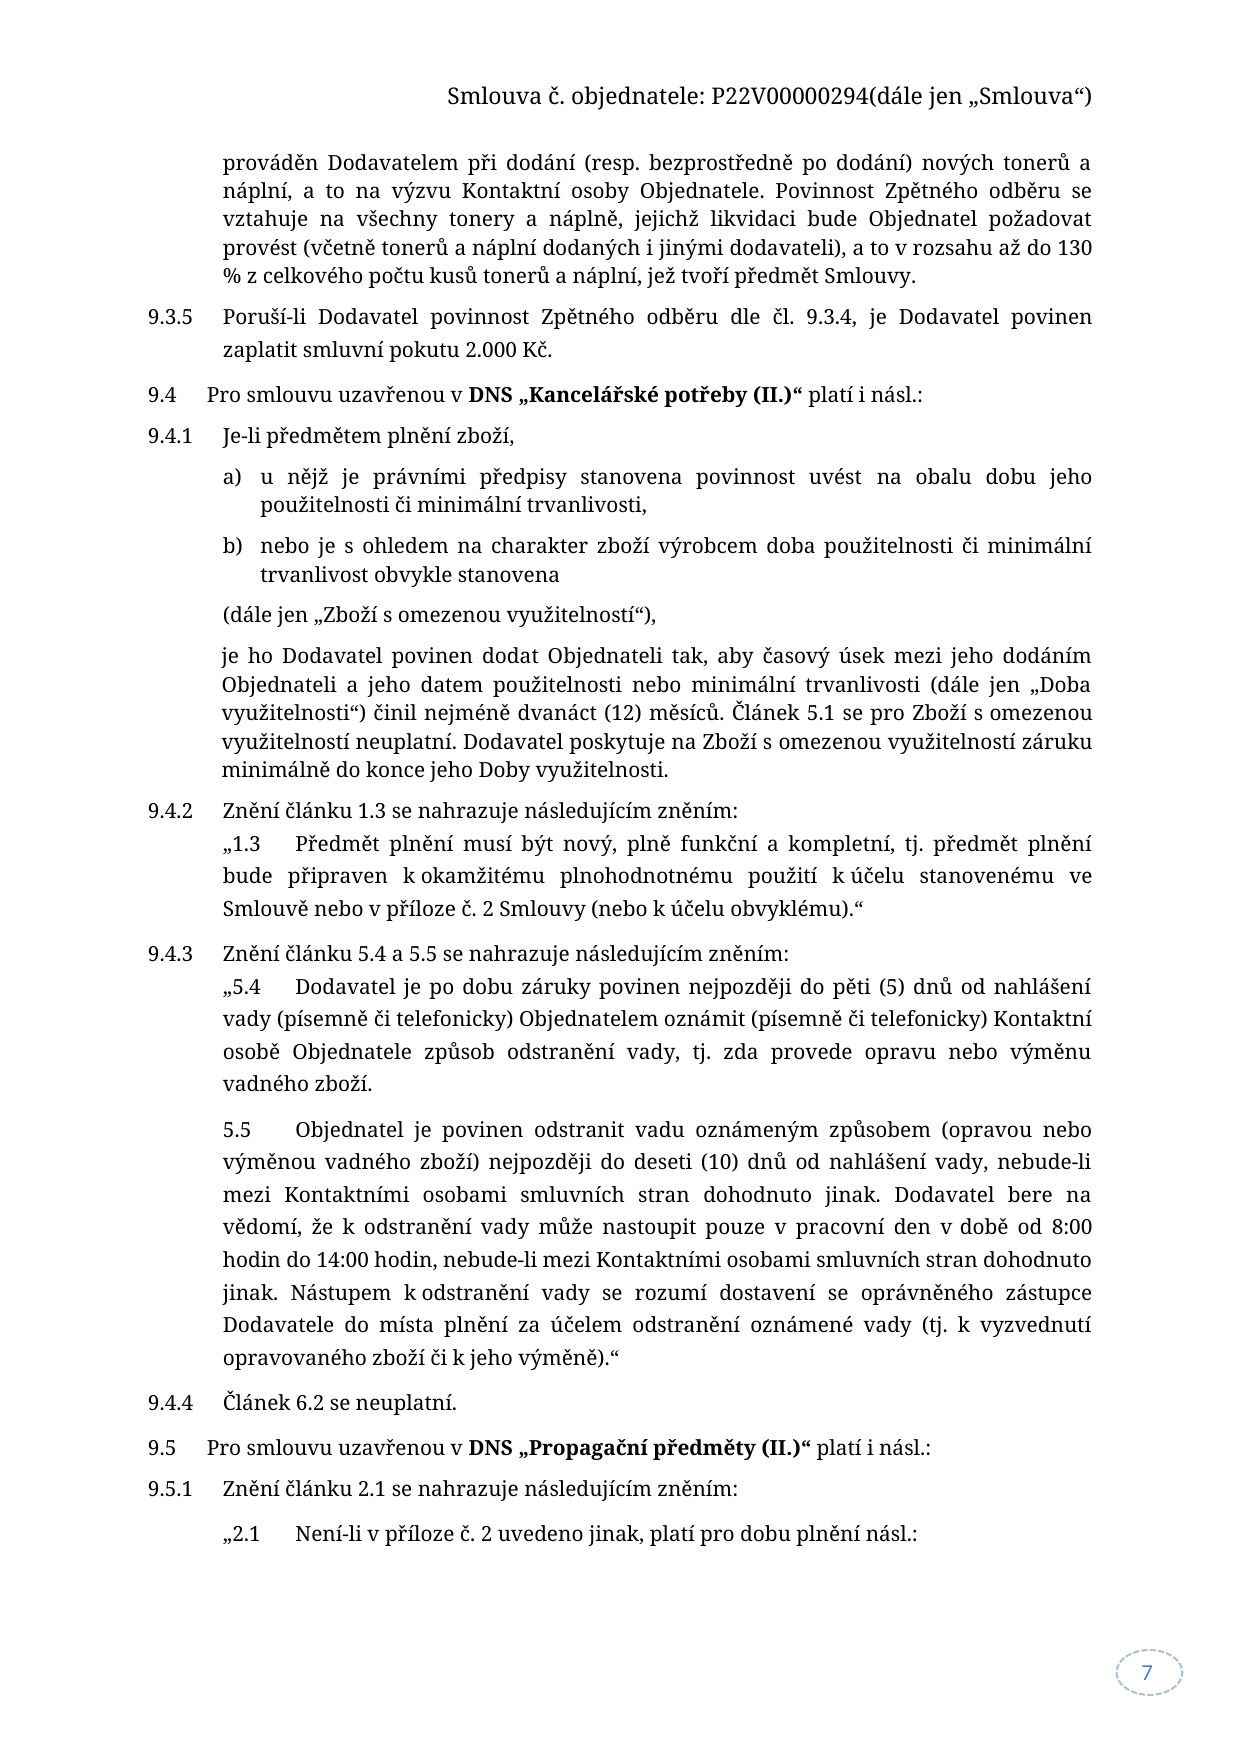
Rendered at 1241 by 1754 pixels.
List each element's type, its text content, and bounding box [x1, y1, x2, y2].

list u nějž je právními předpisy stanovena povinnost uvést na obalu dobu jeho použitelnosti či minimální trvanlivosti, [223, 462, 1093, 519]
list „1.3 Předmět plnění musí být nový, plně funkční a kompletní, tj. předmět plnění bude připraven k okamžitému plnohodnotnému použití k účelu stanovenému ve Smlouvě nebo v příloze č. 2 Smlouvy (nebo k účelu obvyklému).“ [223, 829, 1093, 922]
list „2.1 Není-li v příloze č. 2 uvedeno jinak, platí pro dobu plnění násl.: [223, 1519, 1093, 1548]
list Pro smlouvu uzavřenou v DNS „Kancelářské potřeby (II.)“ platí i násl.: [148, 380, 1093, 408]
text (dále jen „Zboží s omezenou využitelností“), [223, 601, 1093, 629]
list Je-li předmětem plnění zboží, [148, 421, 1093, 449]
list „5.4 Dodavatel je po dobu záruky povinen nejpozději do pěti (5) dnů od nahlášení vady (písemně či telefonicky) Objednatelem oznámit (písemně či telefonicky) Kontaktní osobě Objednatele způsob odstranění vady, tj. zda provede opravu nebo výměnu vadného zboží. [223, 972, 1093, 1098]
list 5.5 Objednatel je povinen odstranit vadu oznámeným způsobem (opravou nebo výměnou vadného zboží) nejpozději do deseti (10) dnů od nahlášení vady, nebude-li mezi Kontaktními osobami smluvních stran dohodnuto jinak. Dodavatel bere na vědomí, že k odstranění vady může nastoupit pouze v pracovní den v době od 8:00 hodin do 14:00 hodin, nebude-li mezi Kontaktními osobami smluvních stran dohodnuto jinak. Nástupem k odstranění vady se rozumí dostavení se oprávněného zástupce Dodavatele do místa plnění za účelem odstranění oznámené vady (tj. k vyzvednutí opravovaného zboží či k jeho výměně).“ [223, 1115, 1093, 1371]
list Poruší-li Dodavatel povinnost Zpětného odběru dle čl. 9.3.4, je Dodavatel povinen zaplatit smluvní pokutu 2.000 Kč. [148, 302, 1093, 363]
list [148, 148, 1093, 290]
list Znění článku 1.3 se nahrazuje následujícím zněním: [148, 796, 1093, 825]
list nebo je s ohledem na charakter zboží výrobcem doba použitelnosti či minimální trvanlivost obvykle stanovena [223, 531, 1093, 588]
list Znění článku 5.4 a 5.5 se nahrazuje následujícím zněním: [148, 939, 1093, 968]
list Znění článku 2.1 se nahrazuje následujícím zněním: [148, 1474, 1093, 1502]
list Článek 6.2 se neuplatní. [148, 1388, 1093, 1416]
list Pro smlouvu uzavřenou v DNS „Propagační předměty (II.)“ platí i násl.: [148, 1433, 1093, 1462]
text je ho Dodavatel povinen dodat Objednateli tak, aby časový úsek mezi jeho dodáním Objednateli a jeho datem použitelnosti nebo minimální trvanlivosti (dále jen „Doba využitelnosti“) činil nejméně dvanáct (12) měsíců. Článek 5.1 se pro Zboží s omezenou využitelností neuplatní. Dodavatel poskytuje na Zboží s omezenou využitelností záruku minimálně do konce jeho Doby využitelnosti. [221, 642, 1093, 784]
